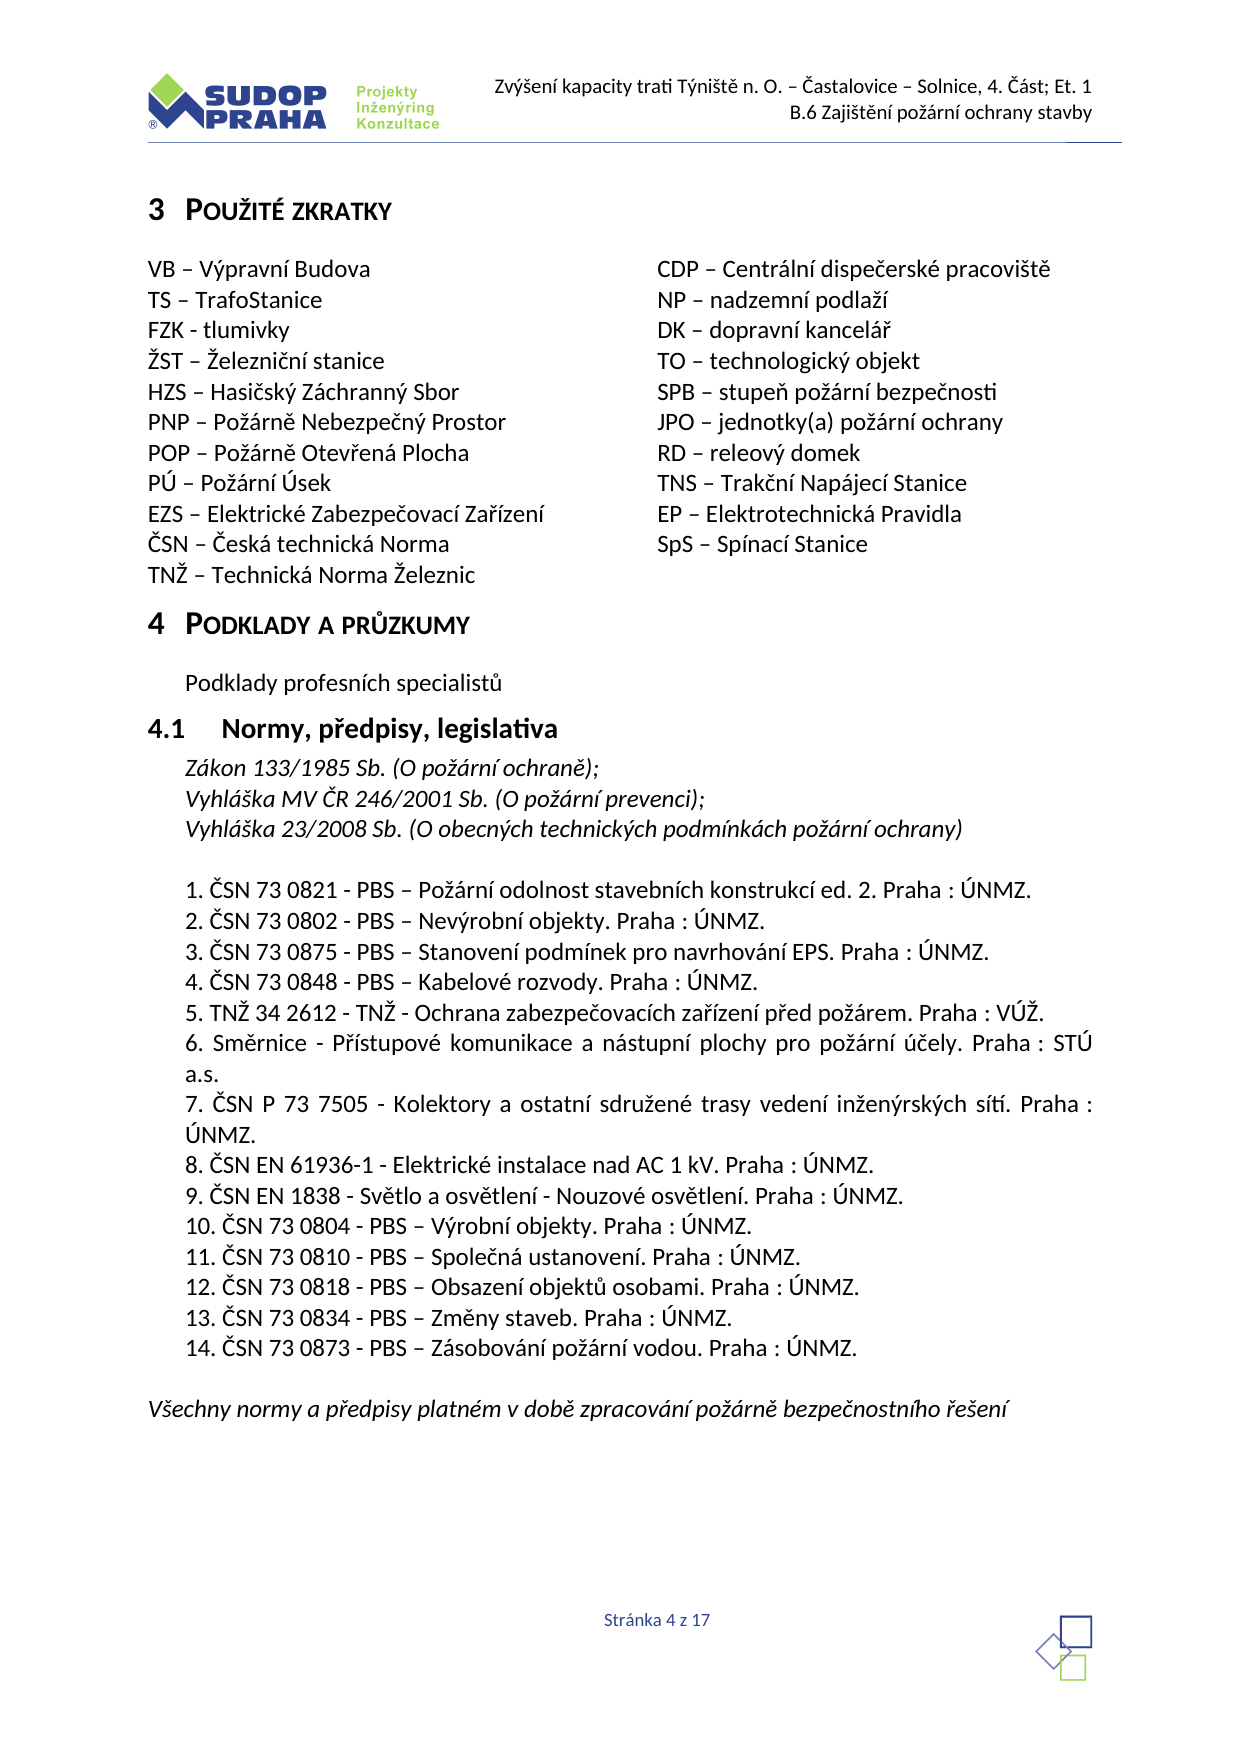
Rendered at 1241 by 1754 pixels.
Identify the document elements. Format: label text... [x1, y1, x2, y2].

subtitle Použité zkratky [148, 188, 1093, 229]
text JPO – jednotky(a) požární ochrany [657, 406, 1093, 437]
text PÚ – Požární Úsek [148, 467, 583, 498]
text RD – releový domek [657, 437, 1093, 467]
text Vyhláška MV ČR 246/2001 Sb. (O požární prevenci); [185, 783, 1093, 813]
text TS – TrafoStanice [148, 284, 583, 315]
text EP – Elektrotechnická Pravidla [657, 498, 1093, 528]
text TNS – Trakční Napájecí Stanice [657, 467, 1093, 498]
text Všechny normy a předpisy platném v době zpracování požárně bezpečnostního řešení [148, 1393, 1093, 1424]
text SPB – stupeň požární bezpečnosti [657, 376, 1093, 406]
subtitle Podklady a průzkumy [148, 602, 1093, 643]
text ŽST – Železniční stanice [148, 345, 583, 376]
text TO – technologický objekt [657, 345, 1093, 376]
picture [1034, 1615, 1093, 1681]
text ČSN – Česká technická Norma [148, 528, 583, 559]
text Podklady profesních specialistů [185, 668, 1093, 698]
text EZS – Elektrické Zabezpečovací Zařízení [148, 498, 583, 528]
text POP – Požárně Otevřená Plocha [148, 437, 583, 467]
text NP – nadzemní podlaží [657, 284, 1093, 315]
text DK – dopravní kancelář [657, 315, 1093, 345]
text FZK - tlumivky [148, 315, 583, 345]
text Zákon 133/1985 Sb. (O požární ochraně); [185, 752, 1093, 783]
text TNŽ – Technická Norma Železnic [148, 559, 583, 589]
text SpS – Spínací Stanice [657, 528, 1093, 559]
text PNP – Požárně Nebezpečný Prostor [148, 406, 583, 437]
text HZS – Hasičský Záchranný Sbor [148, 376, 583, 406]
text VB – Výpravní Budova [148, 254, 583, 284]
text Vyhláška 23/2008 Sb. (O obecných technických podmínkách požární ochrany) [185, 813, 1093, 844]
text CDP – Centrální dispečerské pracoviště [657, 254, 1093, 284]
picture [148, 73, 447, 133]
subtitle Normy, předpisy, legislativa [148, 711, 1093, 746]
